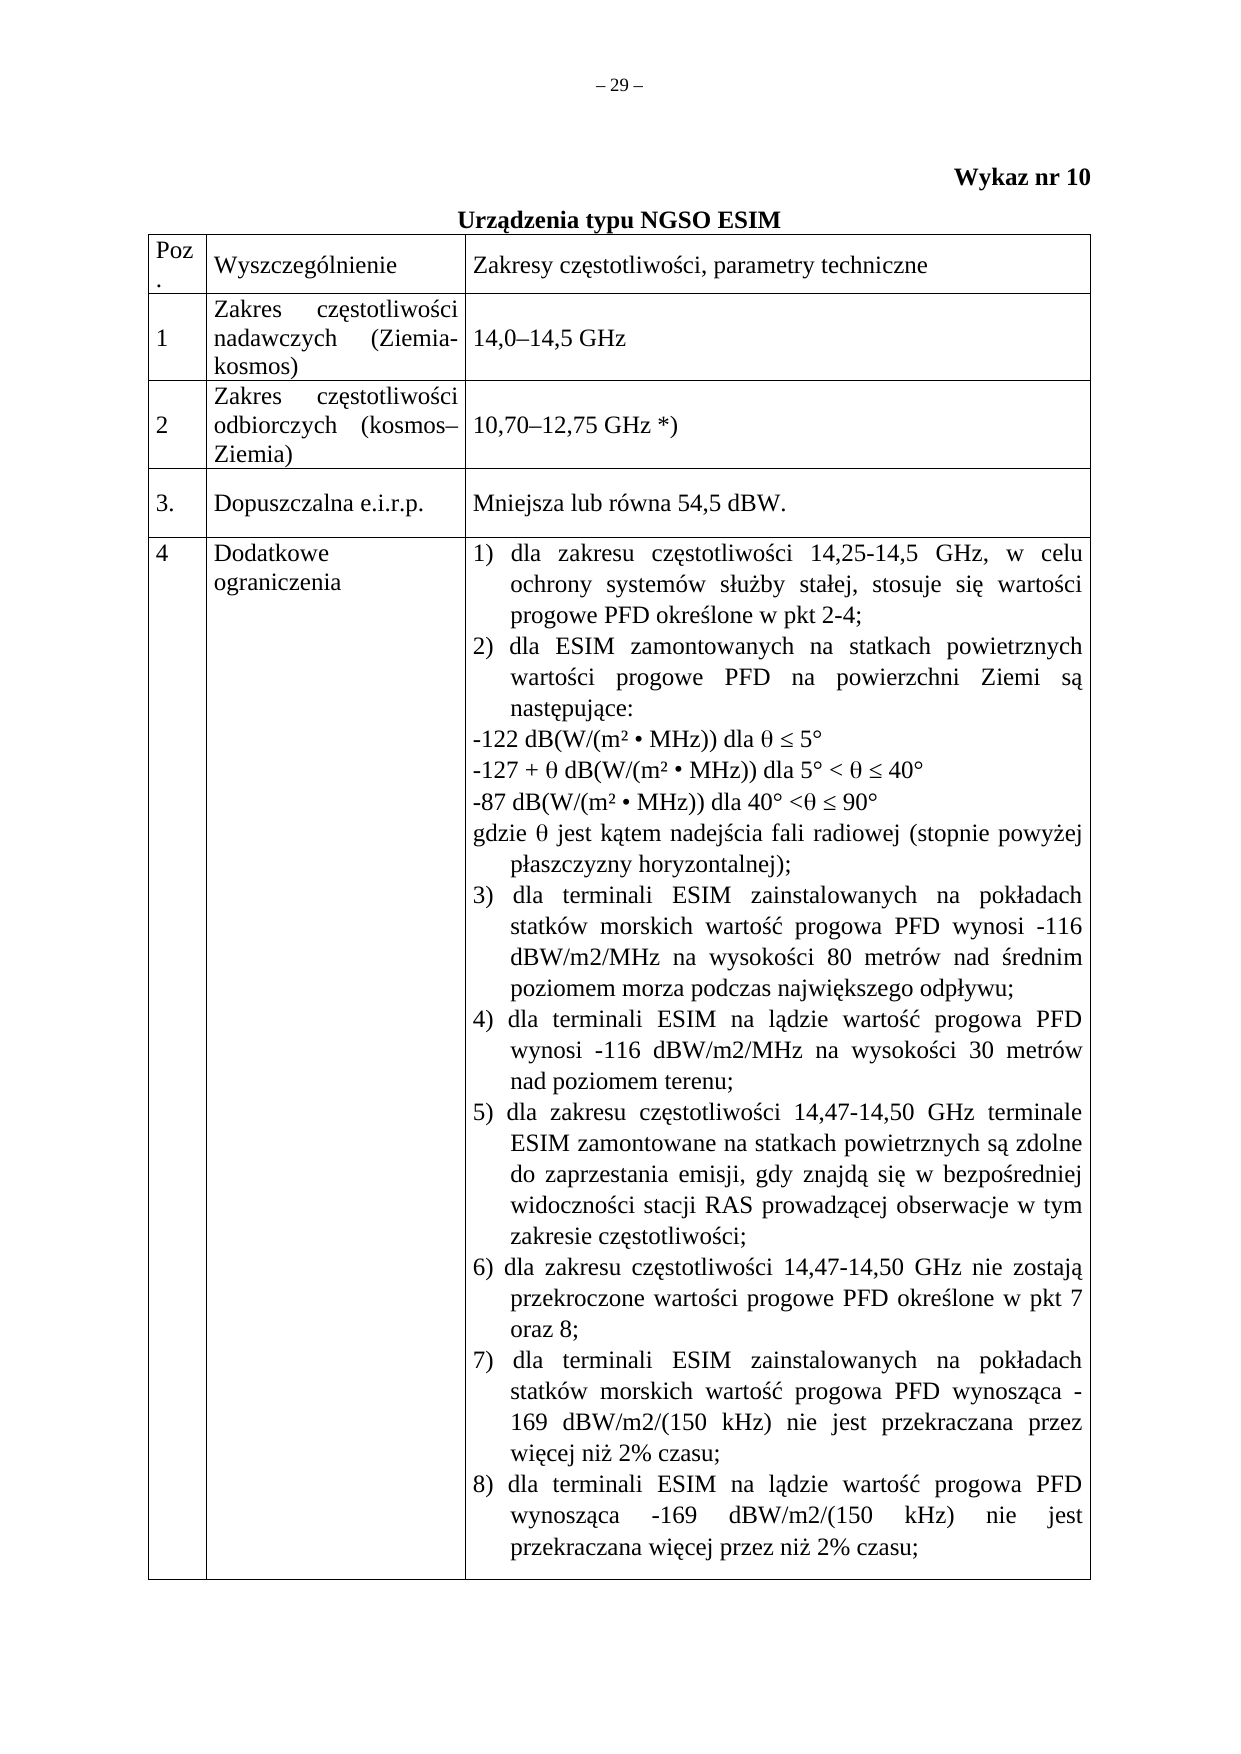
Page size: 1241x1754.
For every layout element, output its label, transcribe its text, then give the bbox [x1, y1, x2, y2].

text Wykaz nr 10 [148, 162, 1091, 191]
table_cell 3. [149, 469, 206, 537]
text Urządzenia typu NGSO ESIM [148, 206, 1091, 234]
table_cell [207, 538, 465, 1579]
table_cell 14,0–14,5 GHz [466, 294, 1090, 380]
table_cell 10,70–12,75 GHz *) [466, 381, 1090, 467]
table_cell Mniejsza lub równa 54,5 dBW. [466, 469, 1090, 537]
table_cell Zakres częstotliwości odbiorczych (kosmos–Ziemia) [207, 381, 465, 467]
table_cell Zakres częstotliwości nadawczych (Ziemia-kosmos) [207, 294, 465, 380]
table_cell 2 [149, 381, 206, 467]
table_header Zakresy częstotliwości, parametry techniczne [466, 235, 1090, 293]
table_cell Dopuszczalna e.i.r.p. [207, 469, 465, 537]
table_cell 1 [149, 294, 206, 380]
table_header Poz. [149, 235, 206, 293]
table_cell 4 [149, 538, 206, 1579]
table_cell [466, 538, 1090, 1579]
table_header Wyszczególnienie [207, 235, 465, 293]
